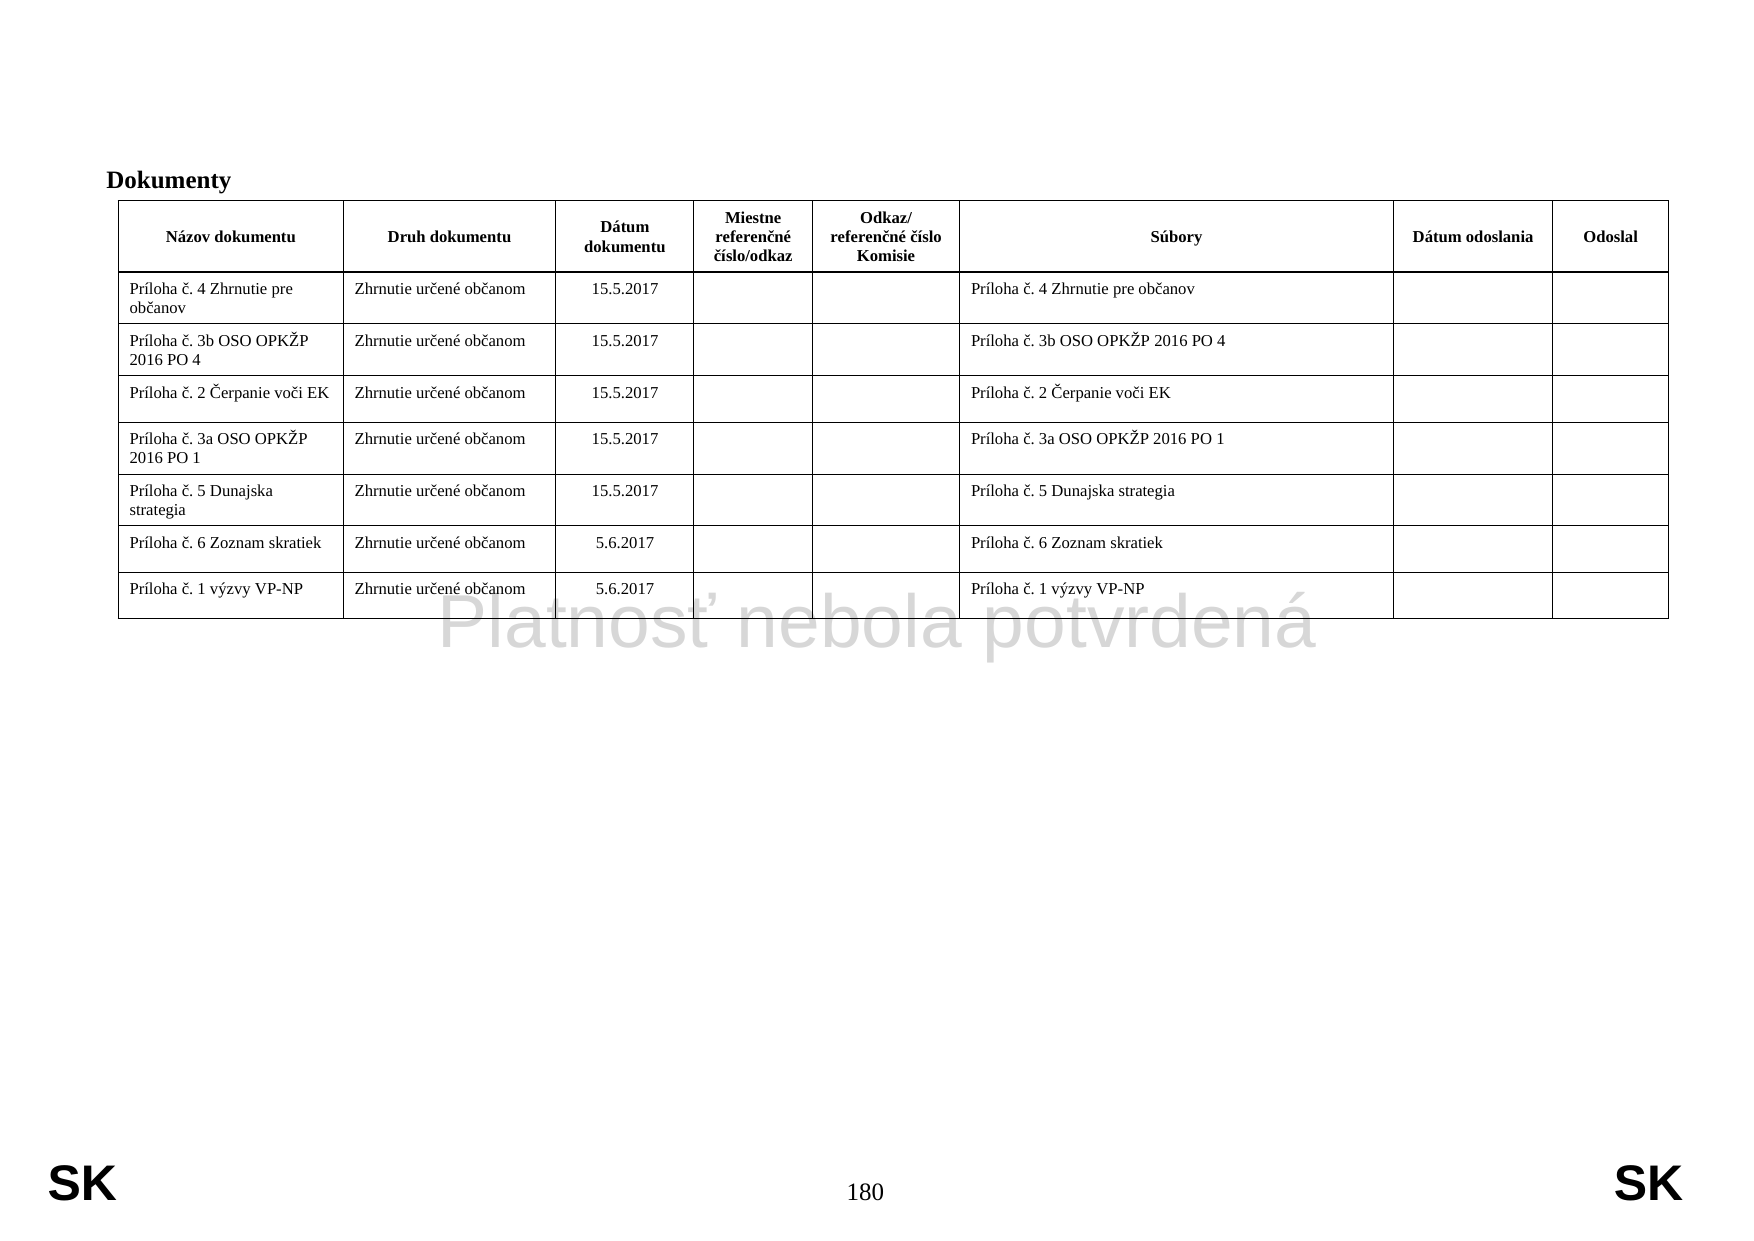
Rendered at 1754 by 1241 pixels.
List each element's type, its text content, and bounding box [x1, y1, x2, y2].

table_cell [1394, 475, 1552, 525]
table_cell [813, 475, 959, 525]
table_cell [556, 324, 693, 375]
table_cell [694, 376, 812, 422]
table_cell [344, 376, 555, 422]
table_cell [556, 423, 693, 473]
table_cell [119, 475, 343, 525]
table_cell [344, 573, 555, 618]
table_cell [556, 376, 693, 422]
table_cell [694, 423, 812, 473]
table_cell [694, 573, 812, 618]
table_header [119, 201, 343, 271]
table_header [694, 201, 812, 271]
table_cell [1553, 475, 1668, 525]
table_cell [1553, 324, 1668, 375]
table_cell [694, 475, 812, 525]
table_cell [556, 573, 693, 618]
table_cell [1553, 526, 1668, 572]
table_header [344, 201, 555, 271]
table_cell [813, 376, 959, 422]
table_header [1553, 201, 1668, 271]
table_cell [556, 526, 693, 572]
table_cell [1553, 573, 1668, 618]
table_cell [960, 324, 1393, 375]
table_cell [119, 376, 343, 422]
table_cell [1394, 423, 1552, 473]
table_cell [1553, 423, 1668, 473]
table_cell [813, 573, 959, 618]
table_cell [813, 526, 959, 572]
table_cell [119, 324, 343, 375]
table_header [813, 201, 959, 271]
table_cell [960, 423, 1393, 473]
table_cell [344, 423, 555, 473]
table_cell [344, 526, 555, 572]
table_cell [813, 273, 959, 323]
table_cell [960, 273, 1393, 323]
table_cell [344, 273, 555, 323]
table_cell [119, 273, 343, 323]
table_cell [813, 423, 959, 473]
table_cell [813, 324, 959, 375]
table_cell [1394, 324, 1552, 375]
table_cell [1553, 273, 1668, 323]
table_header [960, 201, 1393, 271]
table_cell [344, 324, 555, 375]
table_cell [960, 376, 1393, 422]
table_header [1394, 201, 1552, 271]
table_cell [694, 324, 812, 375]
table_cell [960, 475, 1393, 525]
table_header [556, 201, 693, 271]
subtitle Dokumenty [106, 165, 1648, 194]
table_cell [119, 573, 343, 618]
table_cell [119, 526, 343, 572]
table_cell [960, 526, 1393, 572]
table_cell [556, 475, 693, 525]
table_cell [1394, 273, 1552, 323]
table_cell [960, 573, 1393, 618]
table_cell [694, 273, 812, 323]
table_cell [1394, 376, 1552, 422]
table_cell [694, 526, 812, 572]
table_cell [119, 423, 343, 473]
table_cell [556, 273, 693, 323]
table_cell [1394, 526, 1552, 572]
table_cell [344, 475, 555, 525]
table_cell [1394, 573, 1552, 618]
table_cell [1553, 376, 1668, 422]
